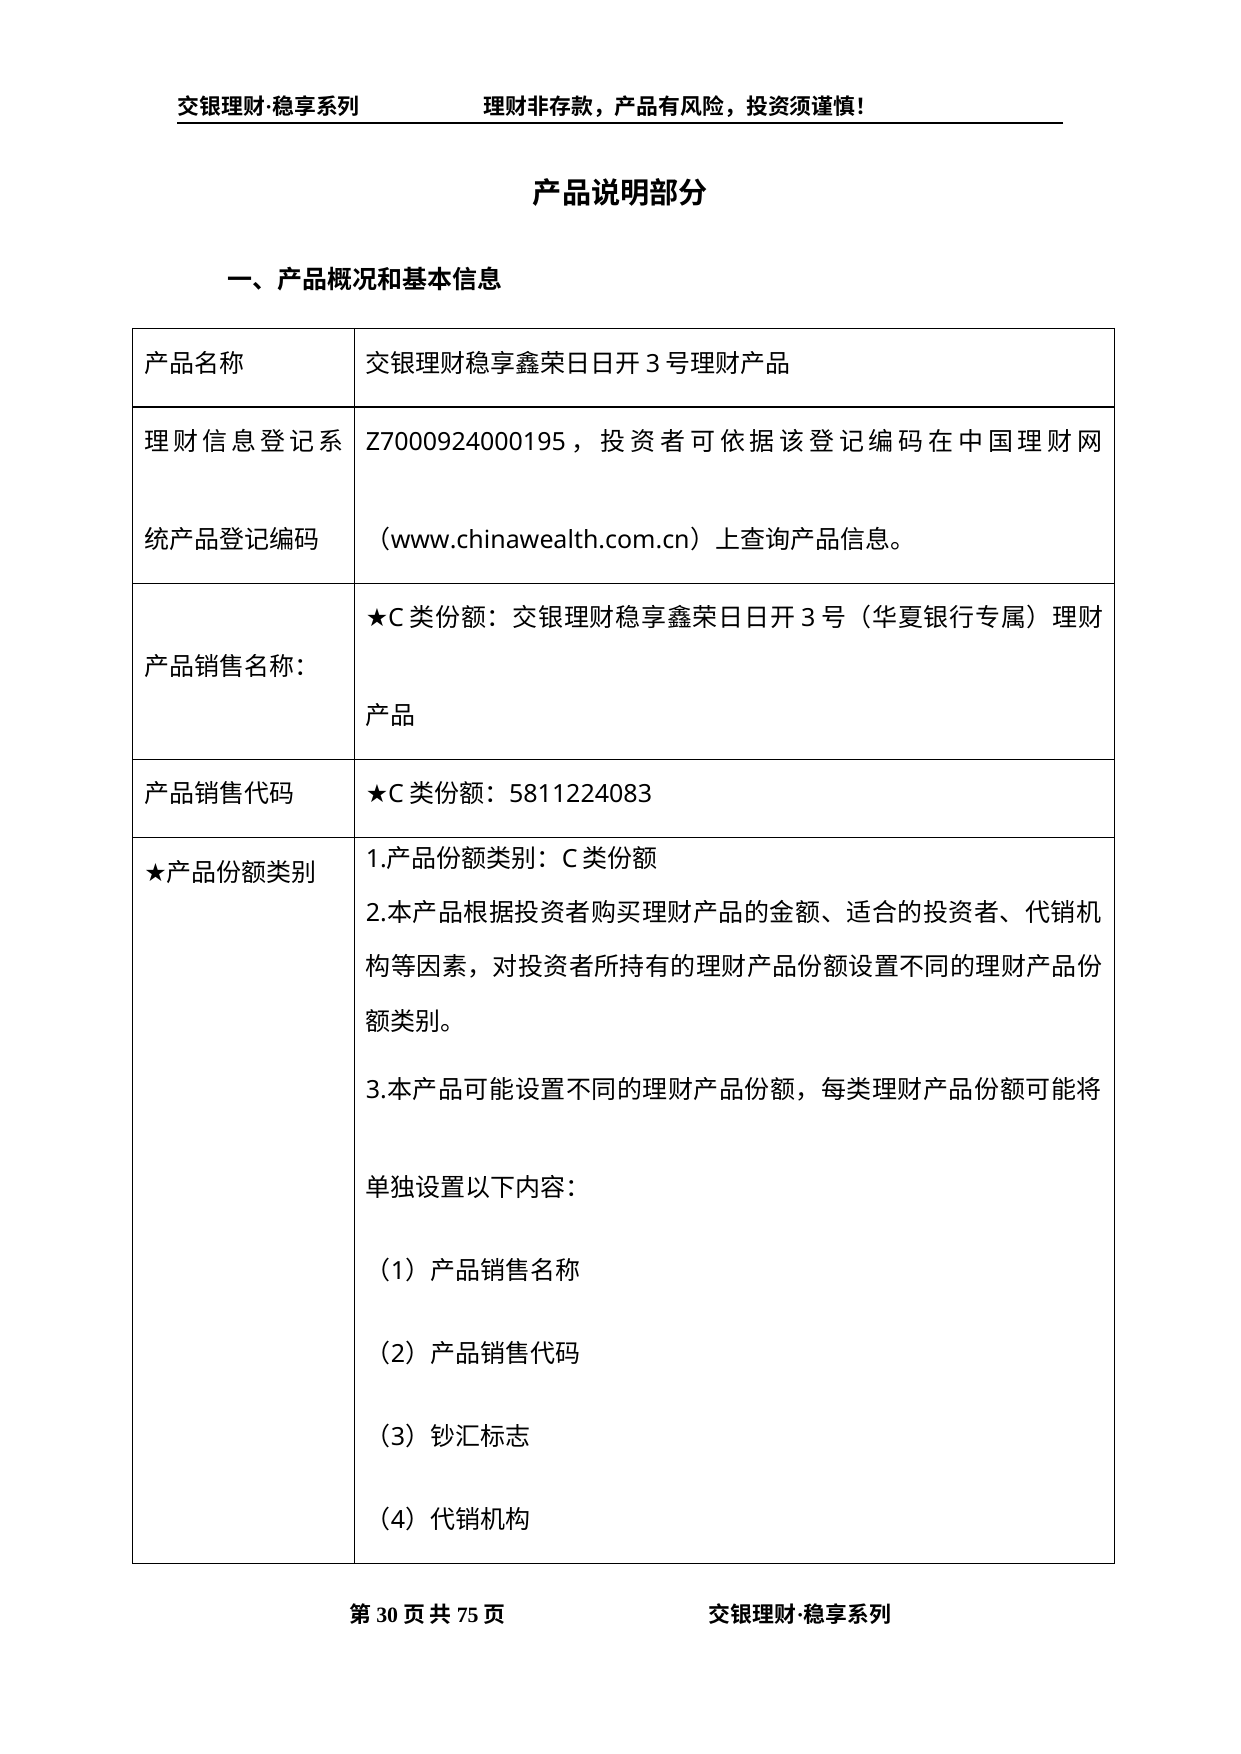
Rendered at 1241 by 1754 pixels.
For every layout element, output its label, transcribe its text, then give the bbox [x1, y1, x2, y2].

text 一、产品概况和基本信息 [177, 245, 1063, 310]
table_header 产品名称 [133, 329, 354, 406]
table_header 交银理财稳享鑫荣日日开3号理财产品 [355, 329, 1114, 406]
table_cell ★产品份额类别 [133, 838, 354, 1563]
table_cell ★C类份额：交银理财稳享鑫荣日日开3号（华夏银行专属）理财产品 [355, 584, 1114, 758]
table_cell 产品销售代码 [133, 760, 354, 837]
table_cell 产品销售名称： [133, 584, 354, 758]
table_cell ★C类份额：5811224083 [355, 760, 1114, 837]
text 产品说明部分 [177, 159, 1063, 224]
table_cell 理财信息登记系统产品登记编码 [133, 408, 354, 582]
table_cell Z7000924000195，投资者可依据该登记编码在中国理财网（www.chinawealth.com.cn）上查询产品信息。 [355, 408, 1114, 582]
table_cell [355, 838, 1114, 1563]
